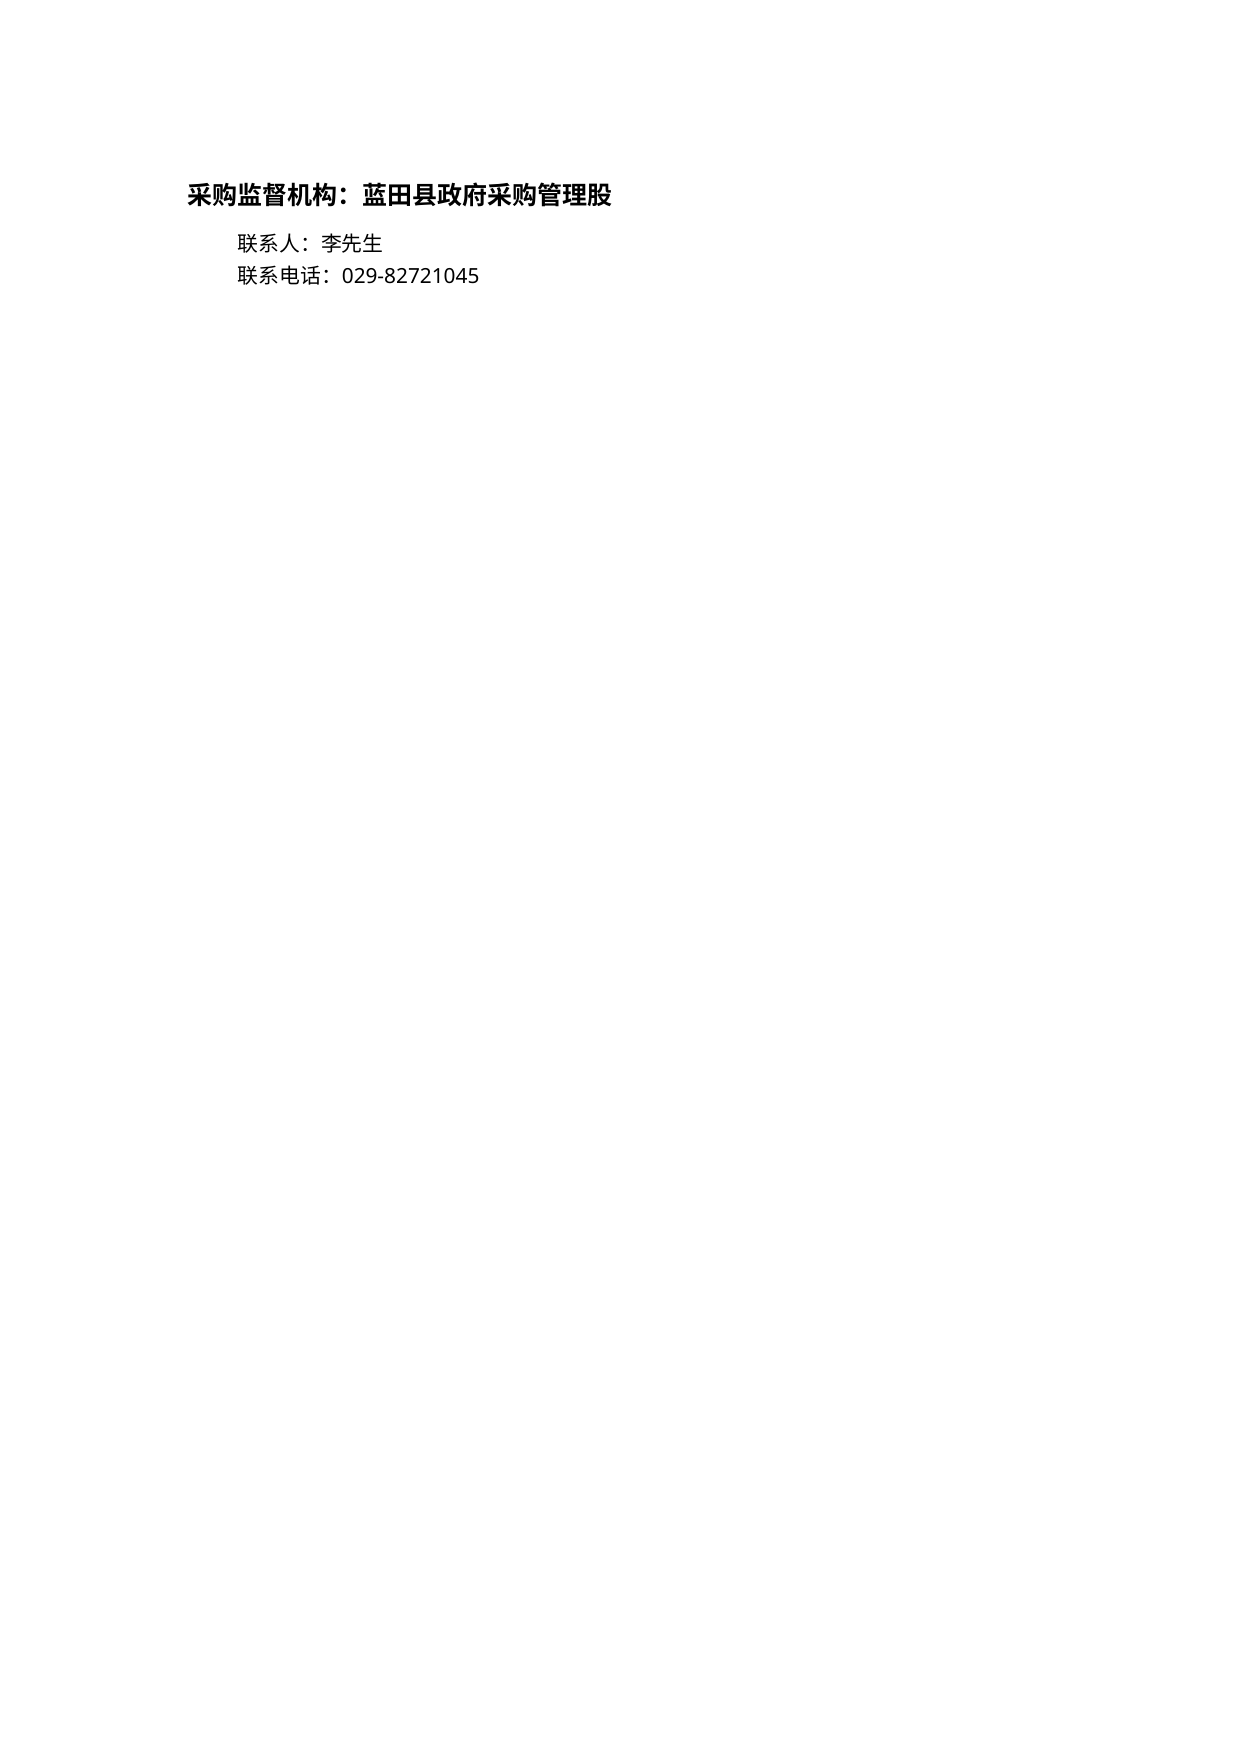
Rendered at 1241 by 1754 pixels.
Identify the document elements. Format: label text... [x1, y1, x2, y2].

text 联系人：李先生 [187, 227, 1053, 259]
text 采购监督机构：蓝田县政府采购管理股 [187, 162, 1053, 227]
text 联系电话：029-82721045 [187, 259, 1053, 292]
